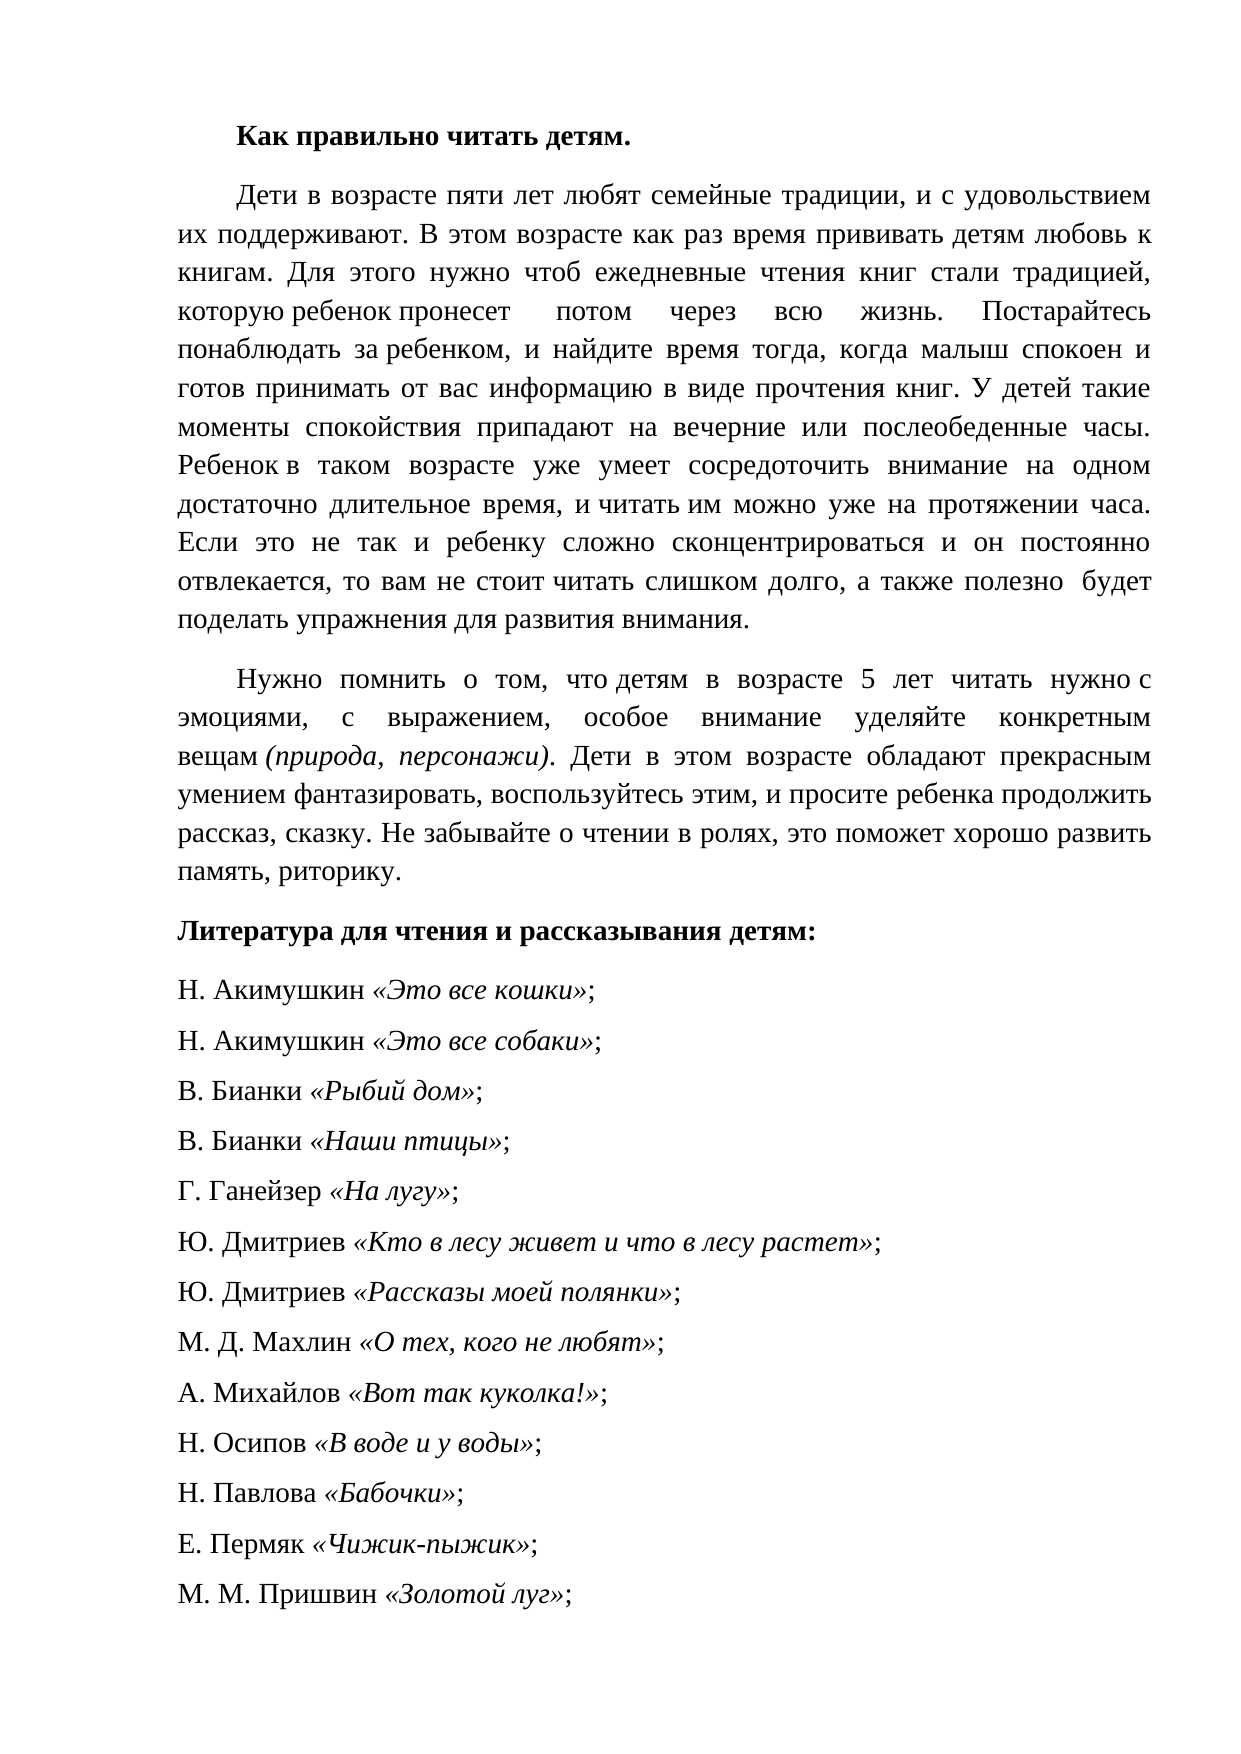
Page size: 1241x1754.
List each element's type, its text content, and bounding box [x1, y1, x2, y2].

text Нужно помнить о том, что детям в возрасте 5 лет читать нужно с эмоциями, с выражением, особое внимание уделяйте конкретным вещам (природа, персонажи). Дети в этом возрасте обладают прекрасным умением фантазировать, воспользуйтесь этим, и просите ребенка продолжить рассказ, сказку. Не забывайте о чтении в ролях, это поможет хорошо развить память, риторику. [177, 661, 1152, 887]
text Дети в возрасте пяти лет любят семейные традиции, и с удовольствием их поддерживают. В этом возрасте как раз время прививать детям любовь к книгам. Для этого нужно чтоб ежедневные чтения книг стали традицией, которую ребенок пронесет потом через всю жизнь. Постарайтесь понаблюдать за ребенком, и найдите время тогда, когда малыш спокоен и готов принимать от вас информацию в виде прочтения книг. У детей такие моменты спокойствия припадают на вечерние или послеобеденные часы. Ребенок в таком возрасте уже умеет сосредоточить внимание на одном достаточно длительное время, и читать им можно уже на протяжении часа. Если это не так и ребенку сложно сконцентрироваться и он постоянно отвлекается, то вам не стоит читать слишком долго, а также полезно будет поделать упражнения для развития внимания. [177, 177, 1152, 635]
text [177, 972, 1152, 1609]
text Литература для чтения и рассказывания детям: [177, 913, 1152, 946]
text Как правильно читать детям. [177, 118, 1152, 152]
